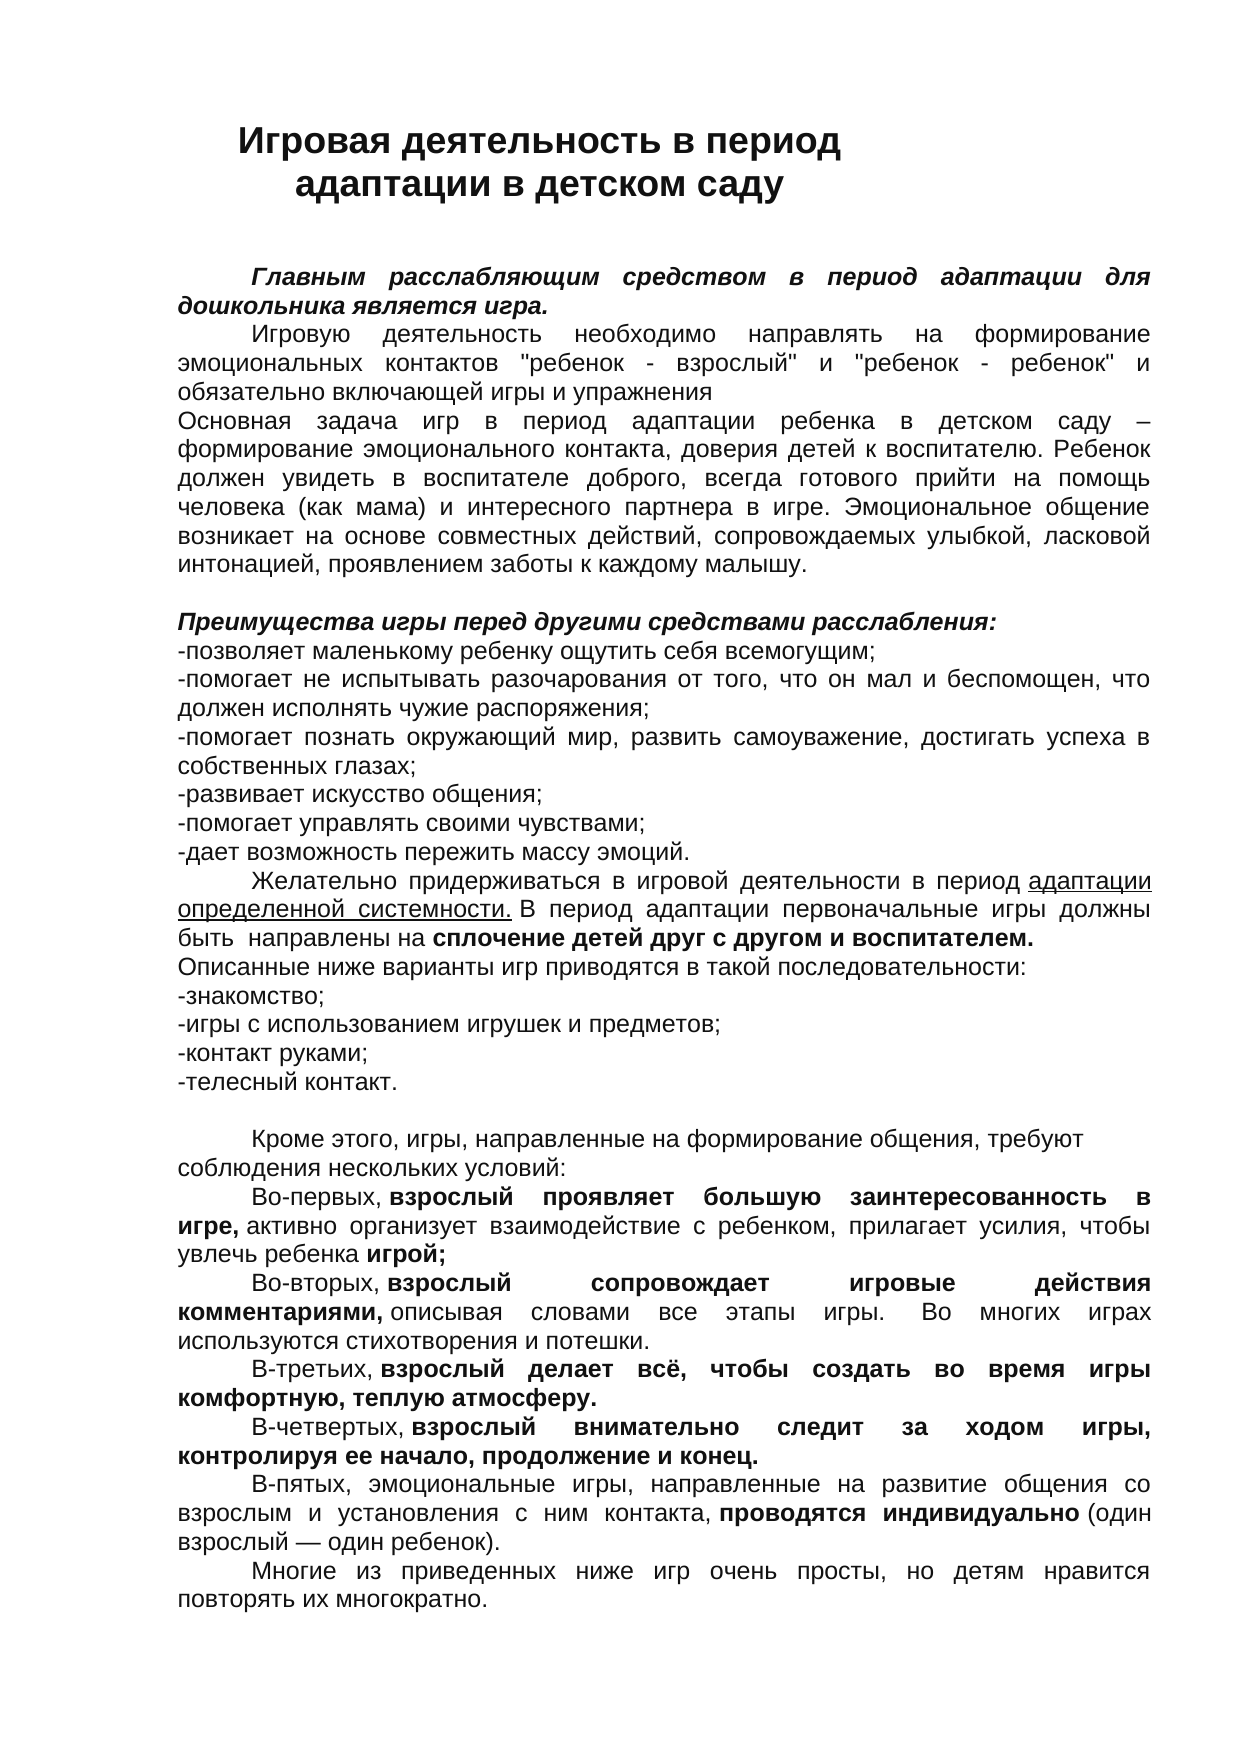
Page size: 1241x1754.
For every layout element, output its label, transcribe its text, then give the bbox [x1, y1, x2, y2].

text В-пятых, эмоциональные игры, направленные на развитие общения со взрослым и установления с ним контакта, проводятся индивидуально (один взрослый — один ребенок). [177, 1469, 1152, 1556]
text -позволяет маленькому ребенку ощутить себя всемогущим; [177, 636, 1152, 664]
text Описанные ниже варианты игр приводятся в такой последовательности: [177, 952, 1152, 981]
text -телесный контакт. [177, 1067, 1152, 1096]
text Игровая деятельность в период адаптации в детском саду [177, 118, 902, 204]
text В-третьих, взрослый делает всё, чтобы создать во время игры комфортную, теплую атмосферу. [177, 1354, 1152, 1412]
text Игровую деятельность необходимо направлять на формирование эмоциональных контактов "ребенок - взрослый" и "ребенок - ребенок" и обязательно включающей игры и упражнения [177, 319, 1152, 406]
text Желательно придерживаться в игровой деятельности в период адаптации определенной системности. В период адаптации первоначальные игры должны быть направлены на сплочение детей друг с другом и воспитателем. [177, 866, 1152, 952]
text Во-вторых, взрослый сопровождает игровые действия комментариями, описывая словами все этапы игры. Во многих играх используются стихотворения и потешки. [177, 1268, 1152, 1354]
text Кроме этого, игры, направленные на формирование общения, требуют [177, 1124, 1152, 1153]
text -контакт руками; [177, 1038, 1152, 1067]
text Многие из приведенных ниже игр очень просты, но детям нравится повторять их многократно. [177, 1556, 1152, 1613]
text -дает возможность пережить массу эмоций. [177, 837, 1152, 866]
text -знакомство; [177, 981, 1152, 1009]
text В-четвертых, взрослый внимательно следит за ходом игры, контролируя ее начало, продолжение и конец. [177, 1412, 1152, 1469]
text -помогает управлять своими чувствами; [177, 808, 1152, 837]
text -развивает искусство общения; [177, 779, 1152, 808]
text Преимущества игры перед другими средствами расслабления: [177, 607, 1152, 636]
text Во-первых, взрослый проявляет большую заинтересованность в игре, активно организует взаимодействие с ребенком, прилагает усилия, чтобы увлечь ребенка игрой; [177, 1182, 1152, 1268]
text соблюдения нескольких условий: [177, 1153, 1152, 1182]
text -помогает не испытывать разочарования от того, что он мал и беспомощен, что должен исполнять чужие распоряжения; [177, 664, 1152, 722]
text Главным расслабляющим средством в период адаптации для дошкольника является игра. [177, 262, 1152, 319]
text -игры с использованием игрушек и предметов; [177, 1009, 1152, 1038]
text Основная задача игр в период адаптации ребенка в детском саду – формирование эмоционального контакта, доверия детей к воспитателю. Ребенок должен увидеть в воспитателе доброго, всегда готового прийти на помощь человека (как мама) и интересного партнера в игре. Эмоциональное общение возникает на основе совместных действий, сопровождаемых улыбкой, ласковой интонацией, проявлением заботы к каждому малышу. [177, 406, 1152, 578]
text -помогает познать окружающий мир, развить самоуважение, достигать успеха в собственных глазах; [177, 722, 1152, 779]
